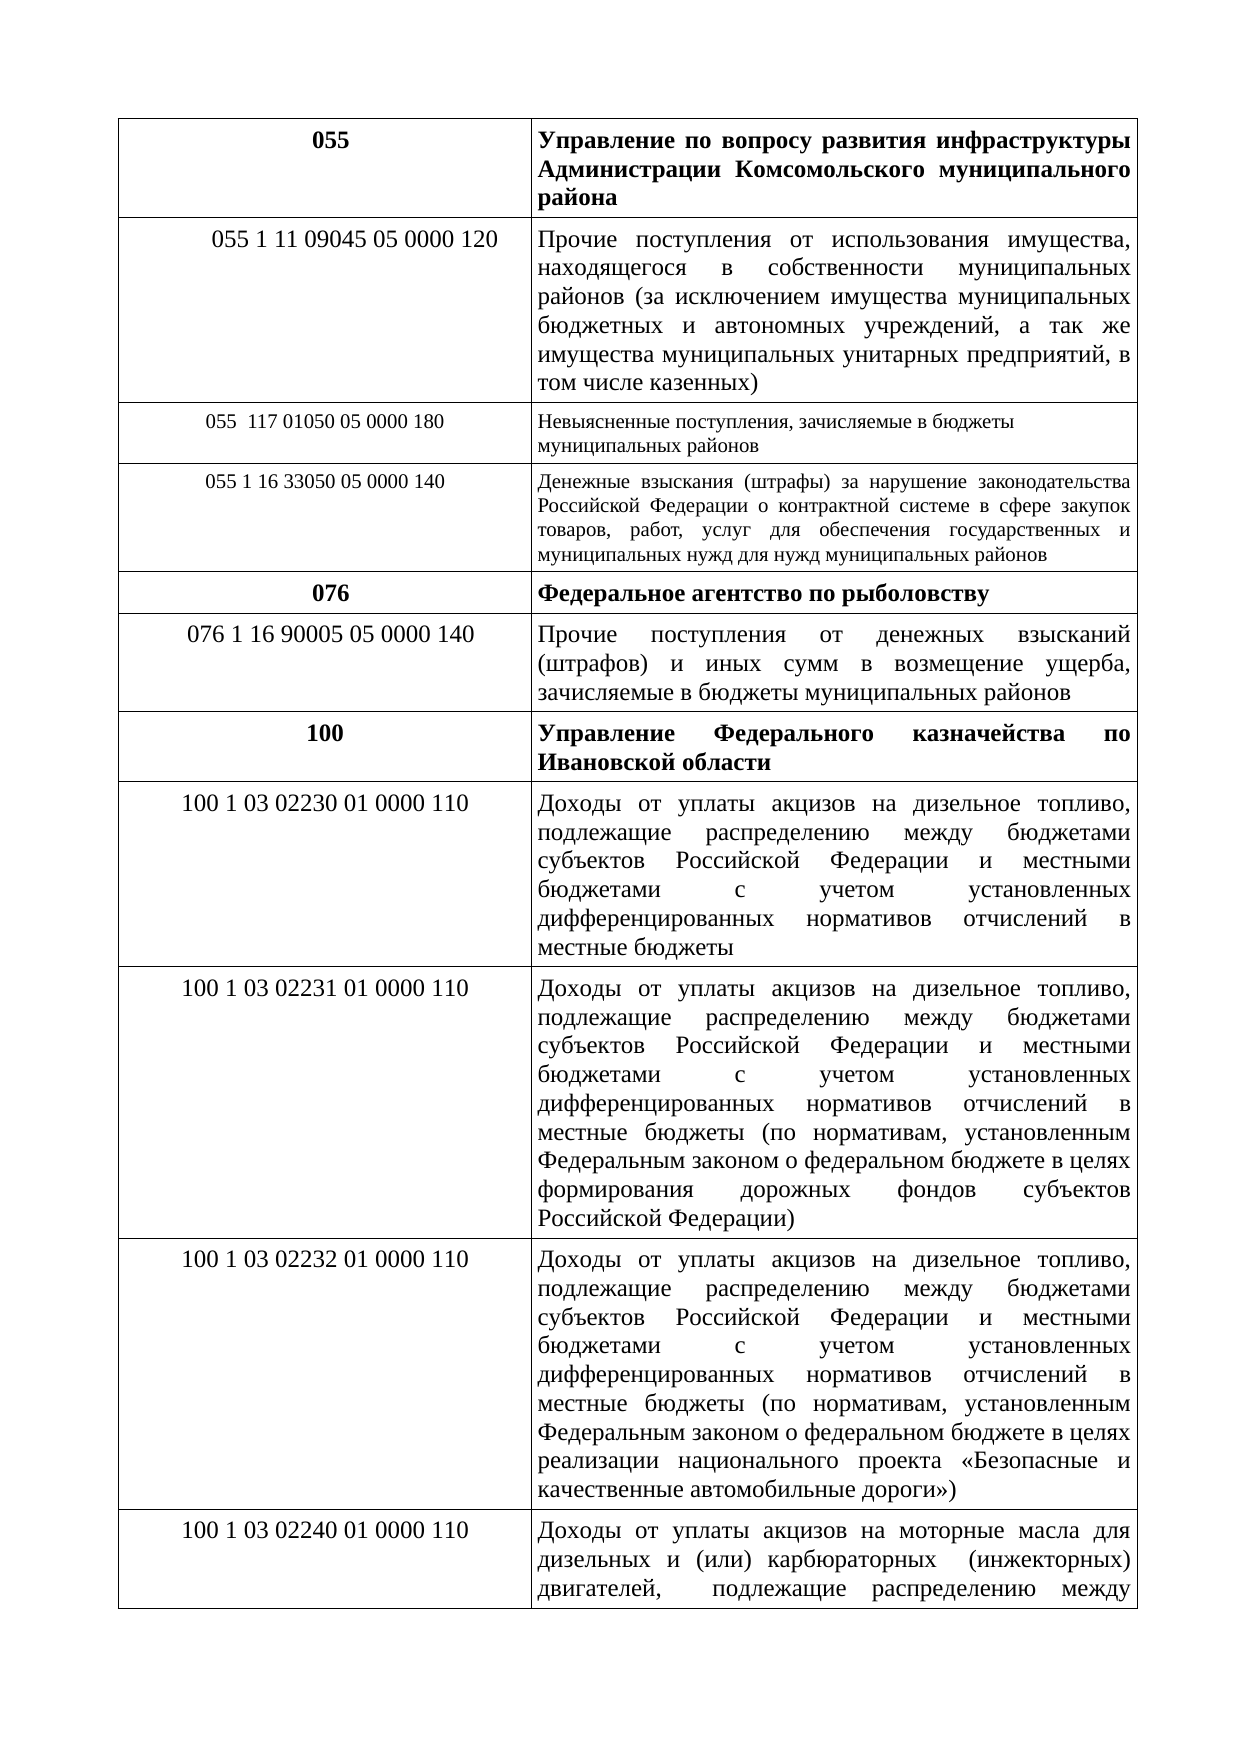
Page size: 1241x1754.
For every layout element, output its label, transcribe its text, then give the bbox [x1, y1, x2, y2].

table_cell 100 1 03 02230 01 0000 110 [119, 782, 531, 966]
table_cell Доходы от уплаты акцизов на дизельное топливо, подлежащие распределению между бюджетами субъектов Российской Федерации и местными бюджетами с учетом установленных дифференцированных нормативов отчислений в местные бюджеты (по нормативам, установленным Федеральным законом о федеральном бюджете в целях формирования дорожных фондов субъектов Российской Федерации) [532, 967, 1137, 1237]
table_cell 055 [119, 119, 531, 217]
table_cell Прочие поступления от использования имущества, находящегося в собственности муниципальных районов (за исключением имущества муниципальных бюджетных и автономных учреждений, а так же имущества муниципальных унитарных предприятий, в том числе казенных) [532, 218, 1137, 402]
table_cell Доходы от уплаты акцизов на дизельное топливо, подлежащие распределению между бюджетами субъектов Российской Федерации и местными бюджетами с учетом установленных дифференцированных нормативов отчислений в местные бюджеты (по нормативам, установленным Федеральным законом о федеральном бюджете в целях реализации национального проекта «Безопасные и качественные автомобильные дороги») [532, 1239, 1137, 1509]
table_cell Управление по вопросу развития инфраструктуры Администрации Комсомольского муниципального района [532, 119, 1137, 217]
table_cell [532, 1510, 1137, 1607]
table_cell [119, 1510, 531, 1607]
table_cell 100 1 03 02232 01 0000 110 [119, 1239, 531, 1509]
table_cell Федеральное агентство по рыболовству [532, 572, 1137, 612]
table_cell Доходы от уплаты акцизов на дизельное топливо, подлежащие распределению между бюджетами субъектов Российской Федерации и местными бюджетами с учетом установленных дифференцированных нормативов отчислений в местные бюджеты [532, 782, 1137, 966]
table_cell 055 1 16 33050 05 0000 140 [119, 464, 531, 571]
table_cell Прочие поступления от денежных взысканий (штрафов) и иных сумм в возмещение ущерба, зачисляемые в бюджеты муниципальных районов [532, 614, 1137, 711]
table_cell 055 1 11 09045 05 0000 120 [119, 218, 531, 402]
table_cell 076 1 16 90005 05 0000 140 [119, 614, 531, 711]
table_cell 100 1 03 02231 01 0000 110 [119, 967, 531, 1237]
table_cell 076 [119, 572, 531, 612]
table_cell Денежные взыскания (штрафы) за нарушение законодательства Российской Федерации о контрактной системе в сфере закупок товаров, работ, услуг для обеспечения государственных и муниципальных нужд для нужд муниципальных районов [532, 464, 1137, 571]
table_cell 055 117 01050 05 0000 180 [119, 403, 531, 462]
table_cell Управление Федерального казначейства по Ивановской области [532, 712, 1137, 781]
table_cell Невыясненные поступления, зачисляемые в бюджеты муниципальных районов [532, 403, 1137, 462]
table_cell 100 [119, 712, 531, 781]
